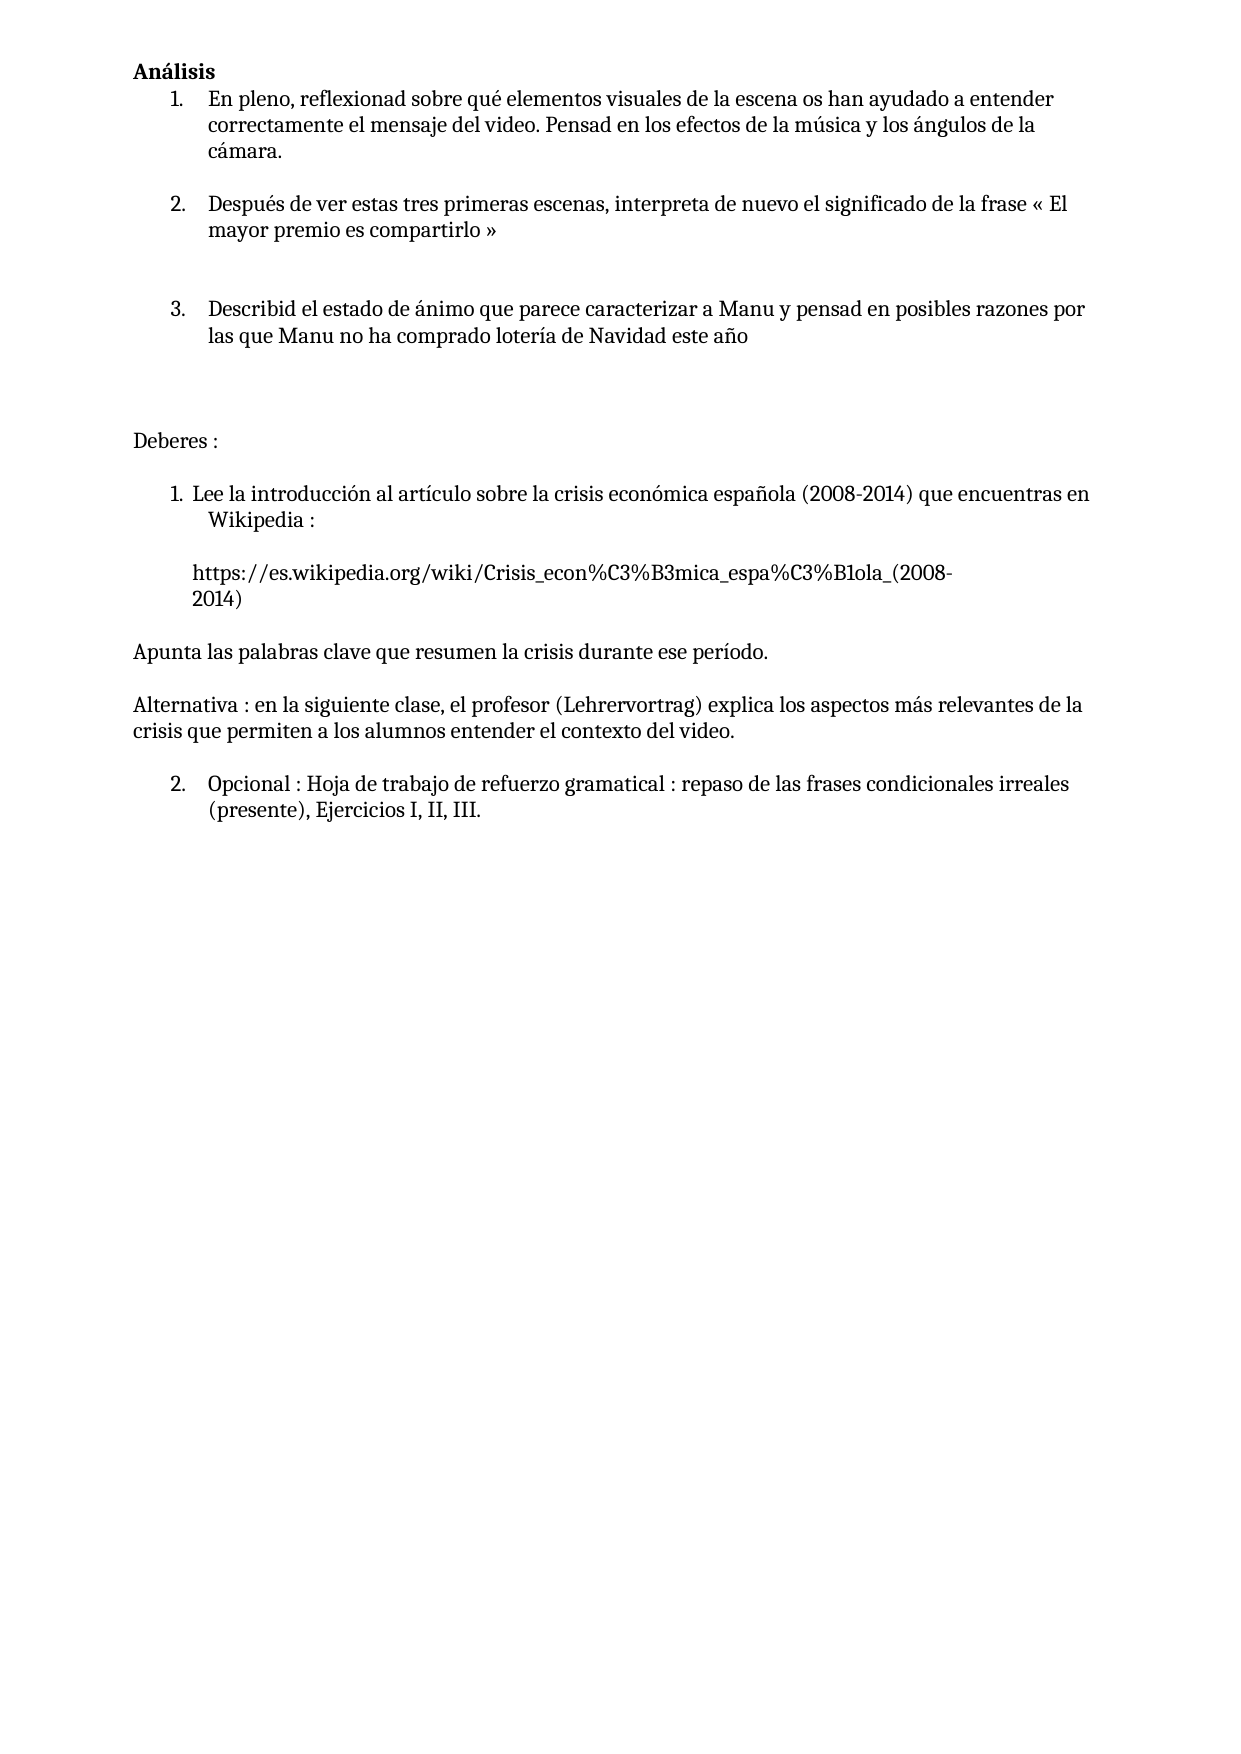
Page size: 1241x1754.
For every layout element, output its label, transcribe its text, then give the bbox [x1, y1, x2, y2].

text https://es.wikipedia.org/wiki/Crisis_econ%C3%B3mica_espa%C3%B1ola_(2008-2014) [192, 560, 976, 612]
text Alternativa : en la siguiente clase, el profesor (Lehrervortrag) explica los aspectos más relevantes de la crisis que permiten a los alumnos entender el contexto del video. [133, 692, 1093, 744]
text Análisis [133, 59, 1093, 85]
list En pleno, reflexionad sobre qué elementos visuales de la escena os han ayudado a entender correctamente el mensaje del video. Pensad en los efectos de la música y los ángulos de la cámara. [170, 85, 1093, 164]
list Opcional : Hoja de trabajo de refuerzo gramatical : repaso de las frases condicionales irreales (presente), Ejercicios I, II, III. [170, 771, 1093, 823]
list Describid el estado de ánimo que parece caracterizar a Manu y pensad en posibles razones por las que Manu no ha comprado lotería de Navidad este año [170, 296, 1093, 349]
list Después de ver estas tres primeras escenas, interpreta de nuevo el significado de la frase « El mayor premio es compartirlo » [170, 191, 1093, 243]
text Deberes : [133, 428, 1093, 454]
list Lee la introducción al artículo sobre la crisis económica española (2008-2014) que encuentras en Wikipedia : [170, 481, 1093, 533]
text Apunta las palabras clave que resumen la crisis durante ese período. [133, 639, 1093, 665]
